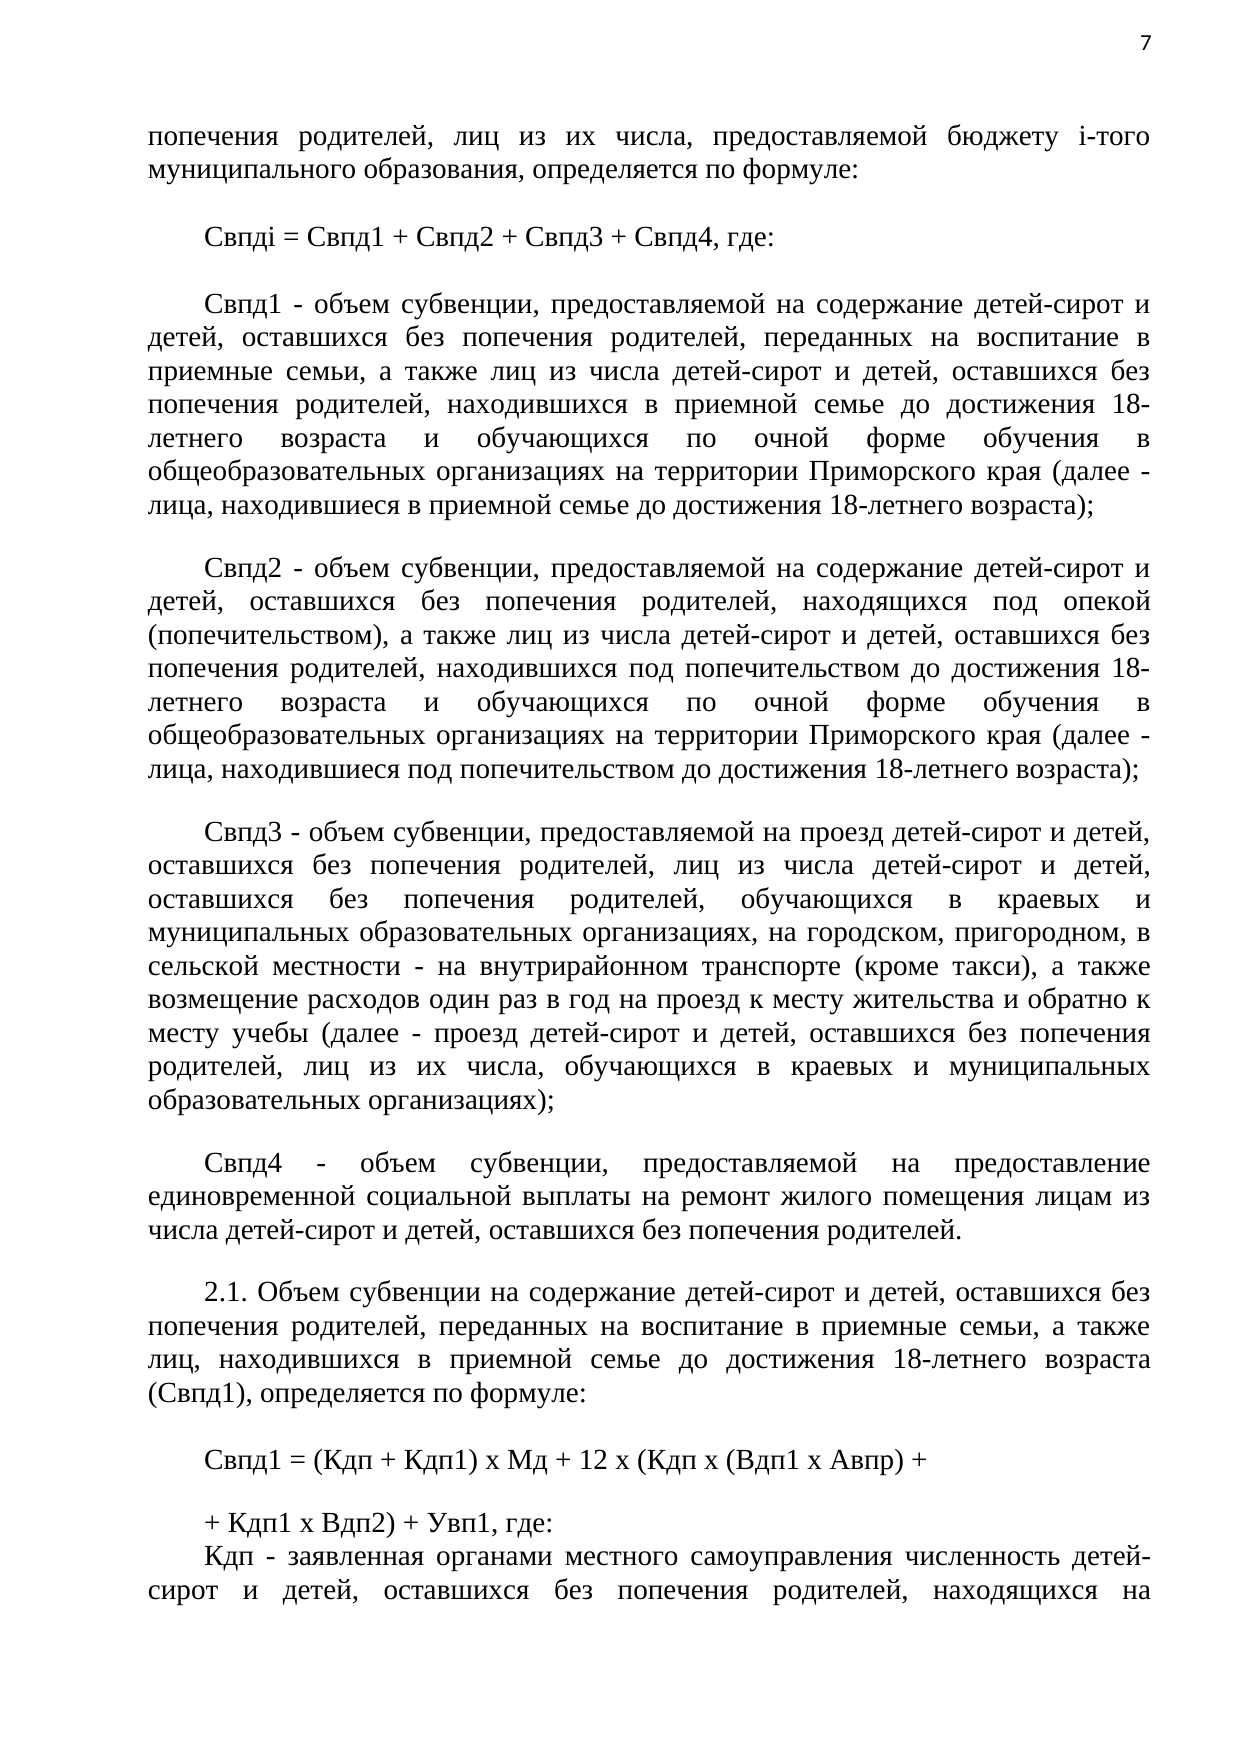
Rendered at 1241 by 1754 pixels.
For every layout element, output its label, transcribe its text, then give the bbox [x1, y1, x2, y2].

text Свпд2 - объем субвенции, предоставляемой на содержание детей-сирот и детей, оставшихся без попечения родителей, находящихся под опекой (попечительством), а также лиц из числа детей-сирот и детей, оставшихся без попечения родителей, находившихся под попечительством до достижения 18-летнего возраста и обучающихся по очной форме обучения в общеобразовательных организациях на территории Приморского края (далее - лица, находившиеся под попечительством до достижения 18-летнего возраста); [148, 550, 1152, 784]
text Свпд3 - объем субвенции, предоставляемой на проезд детей-сирот и детей, оставшихся без попечения родителей, лиц из числа детей-сирот и детей, оставшихся без попечения родителей, обучающихся в краевых и муниципальных образовательных организациях, на городском, пригородном, в сельской местности - на внутрирайонном транспорте (кроме такси), а также возмещение расходов один раз в год на проезд к месту жительства и обратно к месту учебы (далее - проезд детей-сирот и детей, оставшихся без попечения родителей, лиц из их числа, обучающихся в краевых и муниципальных образовательных организациях); [148, 814, 1152, 1116]
text 2.1. Объем субвенции на содержание детей-сирот и детей, оставшихся без попечения родителей, переданных на воспитание в приемные семьи, а также лиц, находившихся в приемной семье до достижения 18-летнего возраста (Свпд1), определяется по формуле: [148, 1274, 1152, 1409]
text Свпд1 - объем субвенции, предоставляемой на содержание детей-сирот и детей, оставшихся без попечения родителей, переданных на воспитание в приемные семьи, а также лиц из числа детей-сирот и детей, оставшихся без попечения родителей, находившихся в приемной семье до достижения 18-летнего возраста и обучающихся по очной форме обучения в общеобразовательных организациях на территории Приморского края (далее - лица, находившиеся в приемной семье до достижения 18-летнего возраста); [148, 286, 1152, 521]
text Свпд4 - объем субвенции, предоставляемой на предоставление единовременной социальной выплаты на ремонт жилого помещения лицам из числа детей-сирот и детей, оставшихся без попечения родителей. [148, 1145, 1152, 1245]
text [148, 118, 1152, 185]
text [148, 1538, 1152, 1606]
text Свпд1 = (Кдп + Кдп1) x Мд + 12 x (Кдп x (Вдп1 x Авпр) + [148, 1442, 1152, 1476]
text Свпдi = Свпд1 + Свпд2 + Свпд3 + Свпд4, где: [148, 219, 1152, 252]
text + Кдп1 x Вдп2) + Увп1, где: [148, 1505, 1152, 1538]
